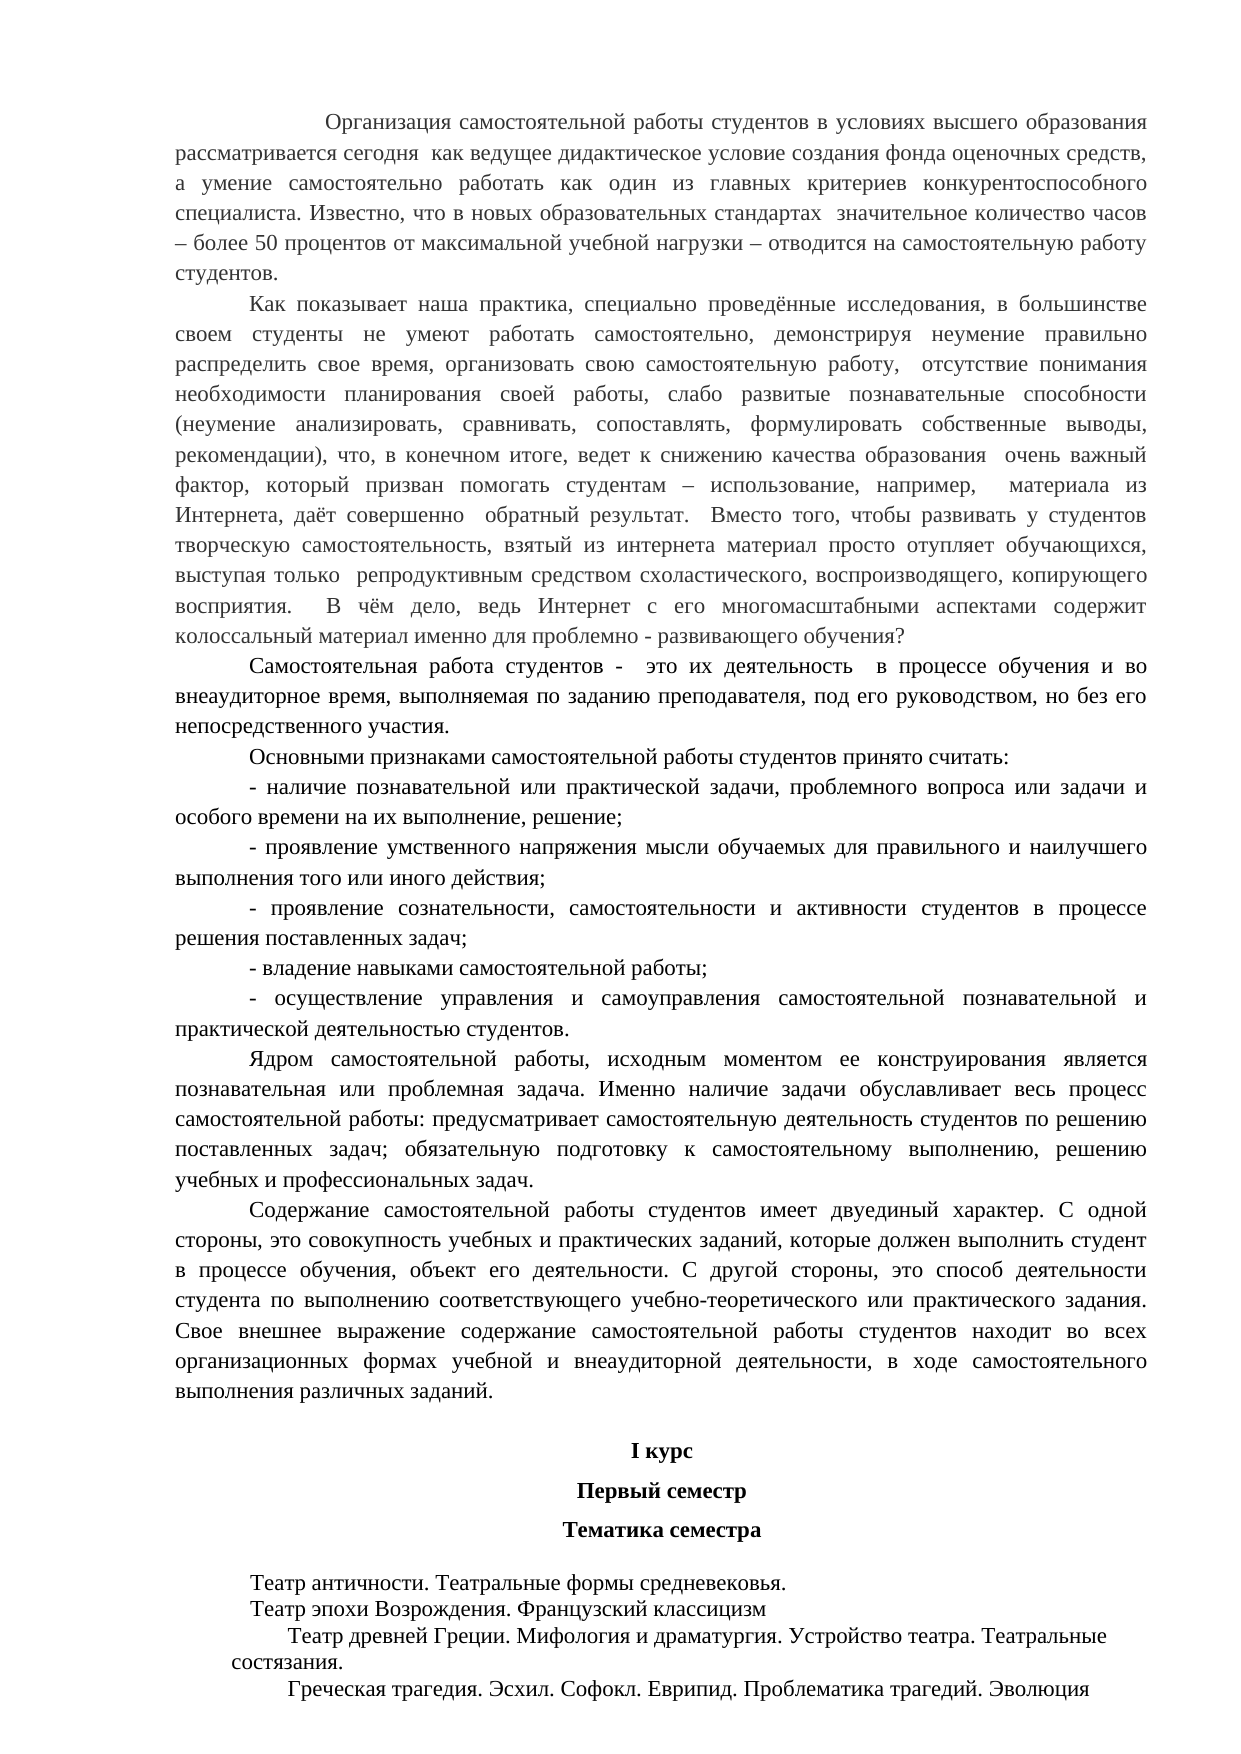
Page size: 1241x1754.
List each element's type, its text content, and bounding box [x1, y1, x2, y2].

text Как показывает наша практика, специально проведённые исследования, в большинстве своем студенты не умеют работать самостоятельно, демонстрируя неумение правильно распределить свое время, организовать свою самостоятельную работу, отсутствие понимания необходимости планирования своей работы, слабо развитые познавательные способности (неумение анализировать, сравнивать, сопоставлять, формулировать собственные выводы, рекомендации), что, в конечном итоге, ведет к снижению качества образования очень важный фактор, который призван помогать студентам – использование, например, материала из Интернета, даёт совершенно обратный результат. Вместо того, чтобы развивать у студентов творческую самостоятельность, взятый из интернета материал просто отупляет обучающихся, выступая только репродуктивным средством схоластического, воспроизводящего, копирующего восприятия. В чём дело, ведь Интернет с его многомасштабными аспектами содержит колоссальный материал именно для проблемно - развивающего обучения? [175, 289, 1148, 648]
text Театр древней Греции. Мифология и драматургия. Устройство театра. Театральные состязания. [231, 1622, 1148, 1674]
text Театр эпохи Возрождения. Французский классицизм [175, 1596, 1148, 1622]
text - владение навыками самостоятельной работы; [175, 954, 1148, 981]
text - проявление сознательности, самостоятельности и активности студентов в процессе решения поставленных задач; [175, 894, 1148, 950]
text - наличие познавательной или практической задачи, проблемного вопроса или задачи и особого времени на их выполнение, решение; [175, 773, 1148, 829]
text - проявление умственного напряжения мысли обучаемых для правильного и наилучшего выполнения того или иного действия; [175, 833, 1148, 890]
text Самостоятельная работа студентов - это их деятельность в процессе обучения и во внеаудиторное время, выполняемая по заданию преподавателя, под его руководством, но без его непосредственного участия. [175, 652, 1148, 739]
text Театр античности. Театральные формы средневековья. [175, 1569, 1148, 1596]
text Организация самостоятельной работы студентов в условиях высшего образования рассматривается сегодня как ведущее дидактическое условие создания фонда оценочных средств, а умение самостоятельно работать как один из главных критериев конкурентоспособного специалиста. Известно, что в новых образовательных стандартах значительное количество часов – более 50 процентов от максимальной учебной нагрузки – отводится на самостоятельную работу студентов. [175, 108, 1148, 286]
text Первый семестр [175, 1477, 1148, 1503]
text Тематика семестра [175, 1516, 1148, 1543]
text Содержание самостоятельной работы студентов имеет двуединый характер. С одной стороны, это совокупность учебных и практических заданий, которые должен выполнить студент в процессе обучения, объект его деятельности. С другой стороны, это способ деятельности студента по выполнению соответствующего учебно-теоретического или практического задания. Свое внешнее выражение содержание самостоятельной работы студентов находит во всех организационных формах учебной и внеаудиторной деятельности, в ходе самостоятельного выполнения различных заданий. [175, 1196, 1148, 1403]
text - осуществление управления и самоуправления самостоятельной познавательной и практической деятельностью студентов. [175, 984, 1148, 1041]
text Основными признаками самостоятельной работы студентов принято считать: [175, 743, 1148, 769]
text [231, 1674, 1148, 1701]
text I курс [175, 1437, 1148, 1464]
text Ядром самостоятельной работы, исходным моментом ее конструирования является познавательная или проблемная задача. Именно наличие задачи обуславливает весь процесс самостоятельной работы: предусматривает самостоятельную деятельность студентов по решению поставленных задач; обязательную подготовку к самостоятельному выполнению, решению учебных и профессиональных задач. [175, 1045, 1148, 1192]
